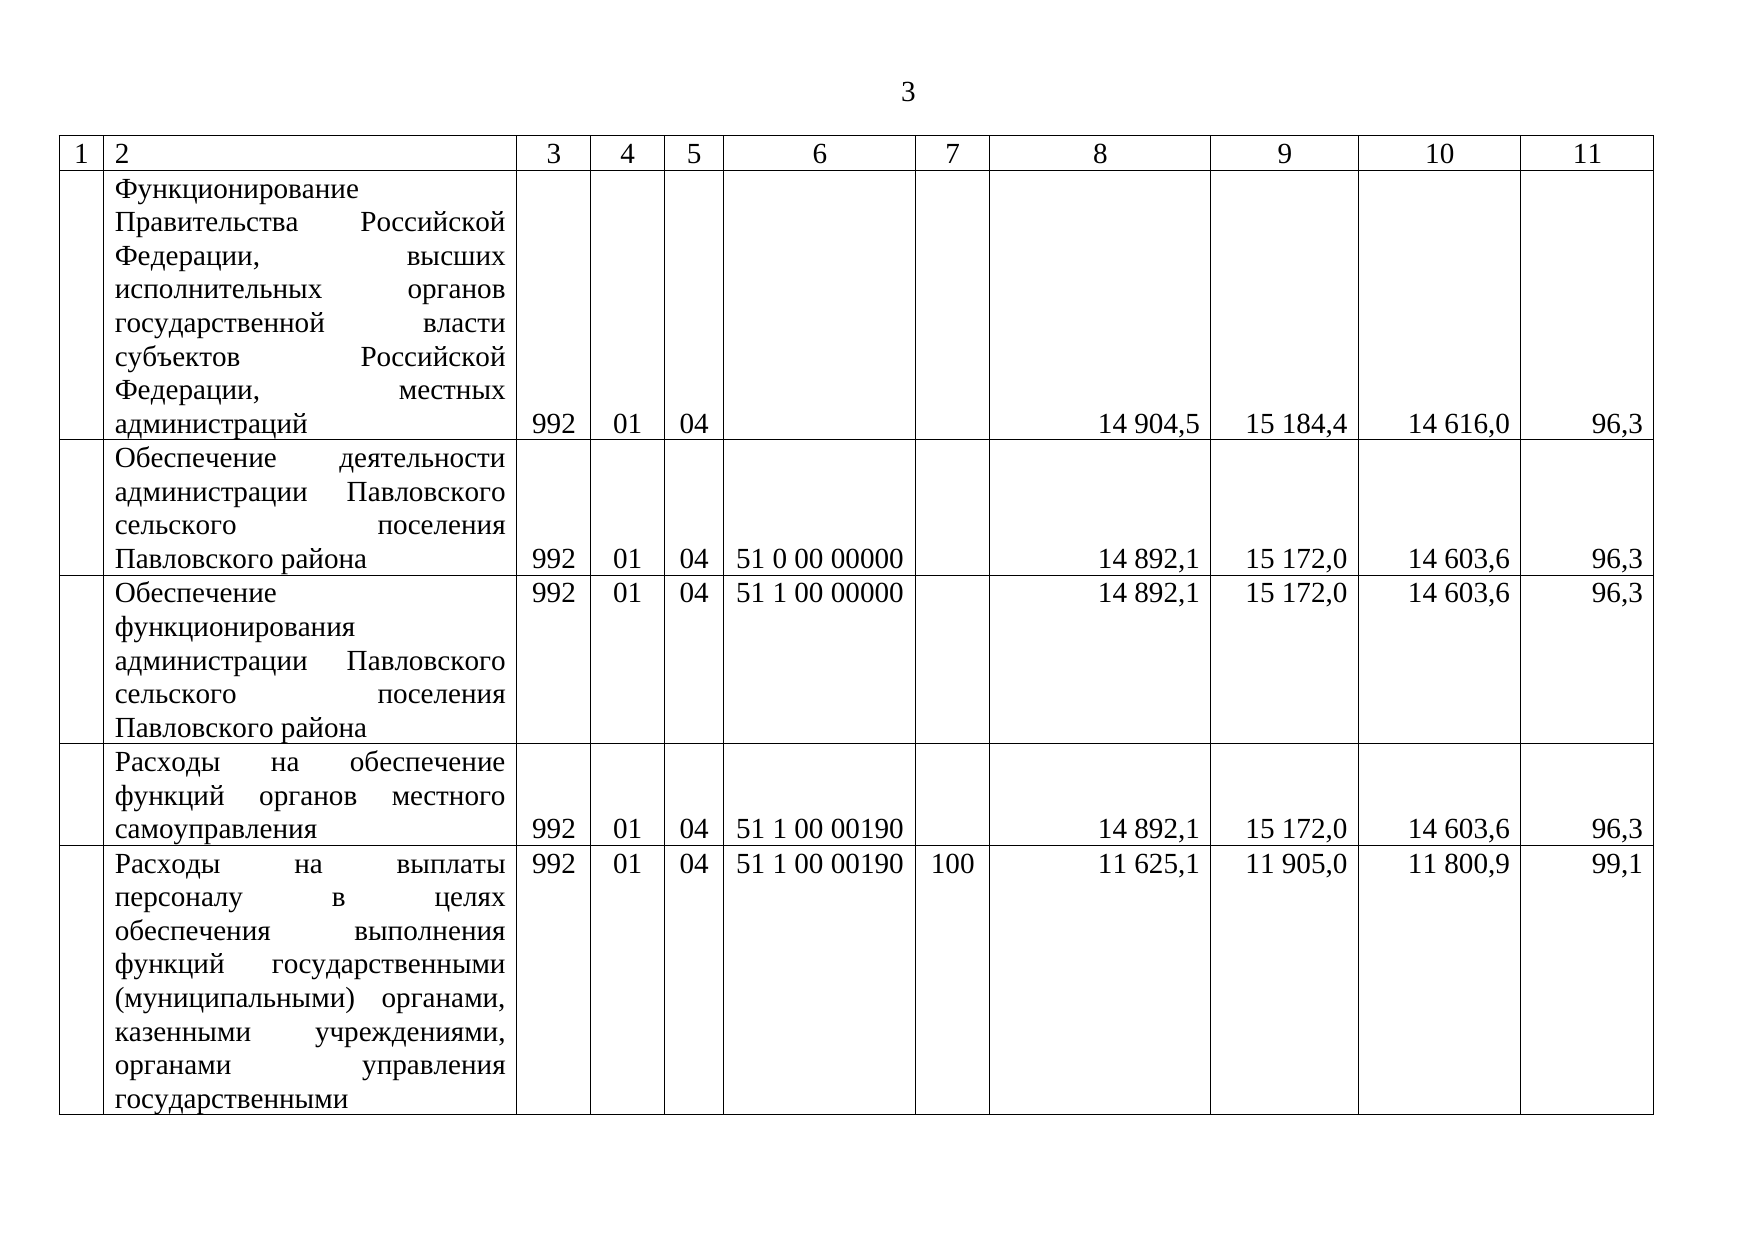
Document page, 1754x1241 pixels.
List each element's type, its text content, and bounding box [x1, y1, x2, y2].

table_cell [60, 440, 103, 574]
table_cell 14 904,5 [990, 171, 1210, 439]
table_header 9 [1211, 136, 1358, 170]
table_cell Обеспечение функционирования администрации Павловского сельского поселения Павловского района [104, 576, 516, 743]
table_cell 01 [591, 576, 664, 743]
table_cell 96,3 [1521, 171, 1653, 439]
table_cell Расходы на обеспечение функций органов местного самоуправления [104, 744, 516, 845]
table_cell 992 [517, 576, 590, 743]
table_header 1 [60, 136, 103, 170]
table_cell 992 [517, 744, 590, 845]
table_header 2 [104, 136, 516, 170]
table_cell 99,1 [1521, 846, 1653, 1114]
table_header 4 [591, 136, 664, 170]
table_cell 01 [591, 440, 664, 574]
table_cell 992 [517, 440, 590, 574]
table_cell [104, 846, 516, 1114]
table_cell 14 892,1 [990, 440, 1210, 574]
table_cell 01 [591, 744, 664, 845]
table_cell 15 172,0 [1211, 576, 1358, 743]
table_cell 51 1 00 00000 [724, 576, 915, 743]
table_header 11 [1521, 136, 1653, 170]
table_cell [724, 171, 915, 439]
table_cell 14 616,0 [1359, 171, 1520, 439]
table_cell 15 184,4 [1211, 171, 1358, 439]
table_cell 100 [916, 846, 989, 1114]
table_cell 11 625,1 [990, 846, 1210, 1114]
table_cell 51 1 00 00190 [724, 846, 915, 1114]
table_header 3 [517, 136, 590, 170]
table_cell Обеспечение деятельности администрации Павловского сельского поселения Павловского района [104, 440, 516, 574]
table_header 6 [724, 136, 915, 170]
table_cell 14 603,6 [1359, 576, 1520, 743]
table_cell 11 905,0 [1211, 846, 1358, 1114]
table_cell 96,3 [1521, 744, 1653, 845]
table_cell 15 172,0 [1211, 744, 1358, 845]
table_header 7 [916, 136, 989, 170]
table_cell 96,3 [1521, 440, 1653, 574]
table_cell Функционирование Правительства Российской Федерации, высших исполнительных органов государственной власти субъектов Российской Федерации, местных администраций [104, 171, 516, 439]
table_cell 04 [665, 576, 723, 743]
table_cell 04 [665, 846, 723, 1114]
table_cell [60, 846, 103, 1114]
table_cell 04 [665, 440, 723, 574]
table_cell 11 800,9 [1359, 846, 1520, 1114]
table_cell 14 892,1 [990, 576, 1210, 743]
table_cell 96,3 [1521, 576, 1653, 743]
table_cell 01 [591, 846, 664, 1114]
table_cell [60, 576, 103, 743]
table_cell 14 603,6 [1359, 440, 1520, 574]
table_cell 15 172,0 [1211, 440, 1358, 574]
table_cell 04 [665, 171, 723, 439]
table_cell 01 [591, 171, 664, 439]
table_cell 14 603,6 [1359, 744, 1520, 845]
table_cell 51 1 00 00190 [724, 744, 915, 845]
table_cell 14 892,1 [990, 744, 1210, 845]
table_header 5 [665, 136, 723, 170]
table_cell [916, 440, 989, 574]
table_cell 51 0 00 00000 [724, 440, 915, 574]
table_cell 992 [517, 171, 590, 439]
table_header 10 [1359, 136, 1520, 170]
table_header 8 [990, 136, 1210, 170]
table_cell [916, 744, 989, 845]
table_cell 992 [517, 846, 590, 1114]
table_cell [60, 171, 103, 439]
table_cell [60, 744, 103, 845]
table_cell [916, 171, 989, 439]
table_cell [916, 576, 989, 743]
table_cell 04 [665, 744, 723, 845]
